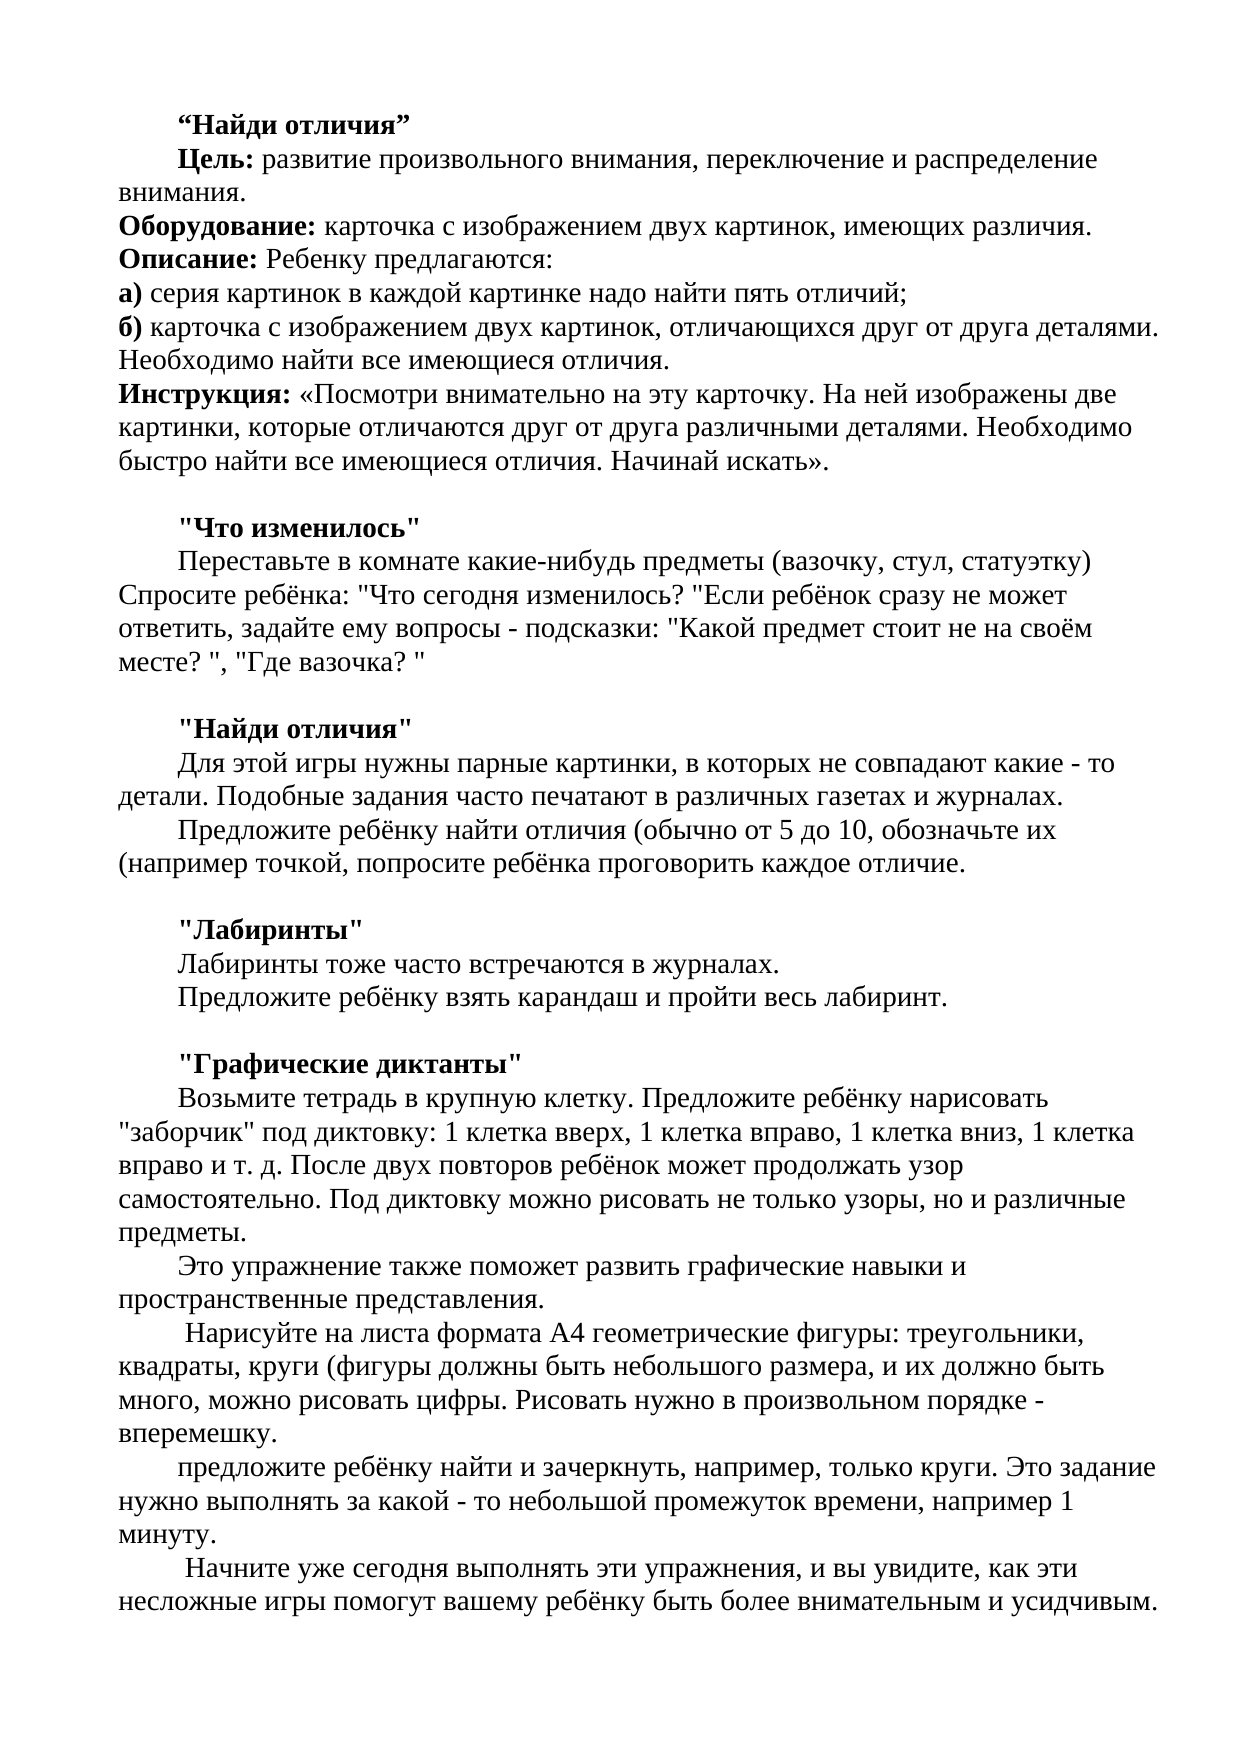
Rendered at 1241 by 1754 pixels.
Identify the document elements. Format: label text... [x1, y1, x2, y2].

text Цель: развитие произвольного внимания, переключение и распределение внимания. Оборудование: карточка с изображением двух картинок, имеющих различия. Описание: Ребенку предлагаются: а) серия картинок в каждой картинке надо найти пять отличий; б) карточка с изображением двух картинок, отличающихся друг от друга деталями. Необходимо найти все имеющиеся отличия. Инструкция: «Посмотри внимательно на эту карточку. На ней изображены две картинки, которые отличаются друг от друга различными деталями. Необходимо быстро найти все имеющиеся отличия. Начинай искать». [118, 141, 1167, 476]
text Предложите ребёнку взять карандаш и пройти весь лабиринт. [118, 979, 1167, 1013]
text Это упражнение также поможет развить графические навыки и пространственные представления. [118, 1248, 1167, 1315]
text Для этой игры нужны парные картинки, в которых не совпадают какие - то детали. Подобные задания часто печатают в различных газетах и журналах. [118, 745, 1167, 812]
text “Найди отличия” [118, 107, 1167, 141]
text "Что изменилось" [118, 510, 1167, 543]
text Нарисуйте на листа формата А4 геометрические фигуры: треугольники, квадраты, круги (фигуры должны быть небольшого размера, и их должно быть много, можно рисовать цифры. Рисовать нужно в произвольном порядке - вперемешку. [118, 1315, 1167, 1449]
text предложите ребёнку найти и зачеркнуть, например, только круги. Это задание нужно выполнять за какой - то небольшой промежуток времени, например 1 минуту. [118, 1449, 1167, 1550]
text "Лабиринты" [118, 912, 1167, 946]
text "Графические диктанты" [118, 1047, 1167, 1080]
text Предложите ребёнку найти отличия (обычно от 5 до 10, обозначьте их (например точкой, попросите ребёнка проговорить каждое отличие. [118, 812, 1167, 879]
text Лабиринты тоже часто встречаются в журналах. [118, 946, 1167, 979]
text Начните уже сегодня выполнять эти упражнения, и вы увидите, как эти несложные игры помогут вашему ребёнку быть более внимательным и усидчивым. [118, 1550, 1167, 1617]
text "Найди отличия" [118, 711, 1167, 745]
text Возьмите тетрадь в крупную клетку. Предложите ребёнку нарисовать "заборчик" под диктовку: 1 клетка вверх, 1 клетка вправо, 1 клетка вниз, 1 клетка вправо и т. д. После двух повторов ребёнок может продолжать узор самостоятельно. Под диктовку можно рисовать не только узоры, но и различные предметы. [118, 1080, 1167, 1248]
text Переставьте в комнате какие-нибудь предметы (вазочку, стул, статуэтку) Спросите ребёнка: "Что сегодня изменилось? "Если ребёнок сразу не может ответить, задайте ему вопросы - подсказки: "Какой предмет стоит не на своём месте? ", "Где вазочка? " [118, 543, 1167, 678]
